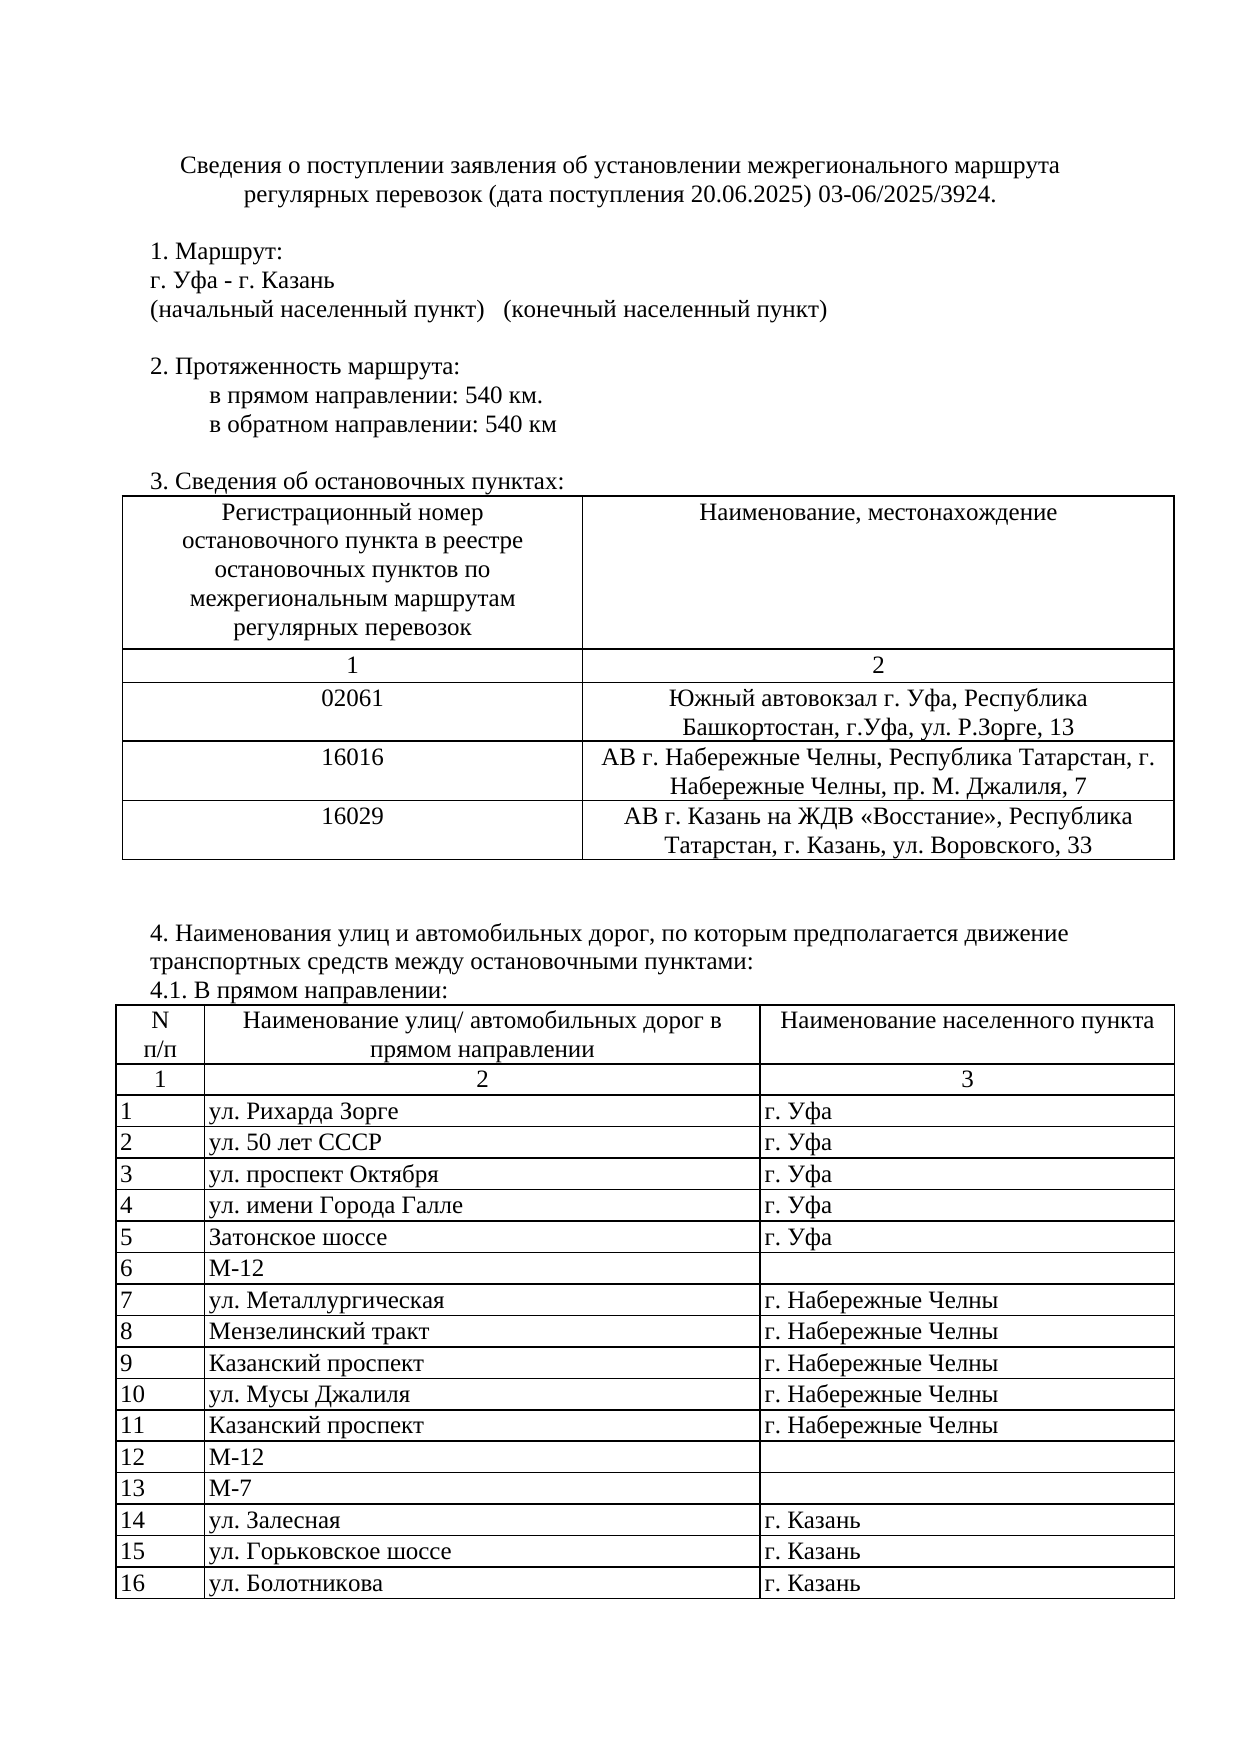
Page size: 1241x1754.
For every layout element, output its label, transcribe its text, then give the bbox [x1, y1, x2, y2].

table_cell г. Набережные Челны [761, 1379, 1174, 1409]
table_header Регистрационный номер остановочного пункта в реестре остановочных пунктов по межрегиональным маршрутам регулярных перевозок [123, 497, 582, 648]
table_cell 16029 [123, 801, 582, 858]
table_cell 14 [117, 1505, 204, 1535]
table_cell 10 [117, 1379, 204, 1409]
table_cell Казанский проспект [205, 1411, 759, 1440]
table_cell ул. Залесная [205, 1505, 759, 1535]
table_cell ул. имени Города Галле [205, 1190, 759, 1220]
table_cell ул. Мусы Джалиля [205, 1379, 759, 1409]
table_cell 8 [117, 1316, 204, 1346]
table_cell 9 [117, 1348, 204, 1377]
table_cell 15 [117, 1536, 204, 1566]
table_header Наименование улиц/ автомобильных дорог в прямом направлении [205, 1006, 759, 1063]
text в обратном направлении: 540 км [150, 409, 1090, 437]
table_cell М-12 [205, 1253, 759, 1283]
table_cell 5 [117, 1222, 204, 1252]
table_cell АВ г. Набережные Челны, Республика Татарстан, г. Набережные Челны, пр. М. Джалиля, 7 [583, 742, 1173, 799]
table_header Наименование населенного пункта [761, 1006, 1174, 1063]
table_cell Южный автовокзал г. Уфа, Республика Башкортостан, г.Уфа, ул. Р.Зорге, 13 [583, 683, 1173, 740]
table_cell М-7 [205, 1473, 759, 1503]
table_cell 16 [117, 1568, 204, 1598]
table_cell ул. Металлургическая [205, 1285, 759, 1314]
table_cell [761, 1442, 1174, 1472]
table_cell г. Уфа [761, 1159, 1174, 1189]
table_cell 1 [123, 650, 582, 681]
table_cell 4 [117, 1190, 204, 1220]
table_cell 1 [117, 1065, 204, 1094]
table_cell 3 [117, 1159, 204, 1189]
table_cell 11 [117, 1411, 204, 1440]
table_cell 2 [117, 1127, 204, 1157]
text г. Уфа - г. Казань [150, 265, 1090, 294]
table_cell г. Набережные Челны [761, 1316, 1174, 1346]
table_cell г. Казань [761, 1505, 1174, 1535]
table_cell г. Уфа [761, 1096, 1174, 1126]
table_cell [761, 1253, 1174, 1283]
table_cell Затонское шоссе [205, 1222, 759, 1252]
table_cell ул. Горьковское шоссе [205, 1536, 759, 1566]
table_cell г. Уфа [761, 1190, 1174, 1220]
table_cell Мензелинский тракт [205, 1316, 759, 1346]
table_cell г. Уфа [761, 1127, 1174, 1157]
text Сведения о поступлении заявления об установлении межрегионального маршрута регулярных перевозок (дата поступления 20.06.2025) 03-06/2025/3924. [150, 150, 1090, 207]
table_cell ул. 50 лет СССР [205, 1127, 759, 1157]
table_cell г. Уфа [761, 1222, 1174, 1252]
table_cell г. Казань [761, 1536, 1174, 1566]
table_cell [761, 1473, 1174, 1503]
table_cell ул. проспект Октября [205, 1159, 759, 1189]
table_cell 3 [761, 1065, 1174, 1094]
table_header Наименование, местонахождение [583, 497, 1173, 648]
table_cell г. Набережные Челны [761, 1348, 1174, 1377]
table_cell АВ г. Казань на ЖДВ «Восстание», Республика Татарстан, г. Казань, ул. Воровского, 33 [583, 801, 1173, 858]
table_cell 2 [583, 650, 1173, 681]
text 4.1. В прямом направлении: [150, 975, 1090, 1004]
table_cell г. Набережные Челны [761, 1411, 1174, 1440]
table_cell 13 [117, 1473, 204, 1503]
text (начальный населенный пункт) (конечный населенный пункт) [150, 294, 1090, 322]
text 2. Протяженность маршрута: [150, 351, 1090, 380]
table_cell г. Набережные Челны [761, 1285, 1174, 1314]
table_cell г. Казань [761, 1568, 1174, 1598]
table_cell 02061 [123, 683, 582, 740]
table_cell 7 [117, 1285, 204, 1314]
table_cell 16016 [123, 742, 582, 799]
table_cell М-12 [205, 1442, 759, 1472]
table_cell Казанский проспект [205, 1348, 759, 1377]
table_cell 12 [117, 1442, 204, 1472]
table_cell 6 [117, 1253, 204, 1283]
table_cell 2 [205, 1065, 759, 1094]
table_cell ул. Рихарда Зорге [205, 1096, 759, 1126]
text 1. Маршрут: [150, 236, 1090, 265]
text 4. Наименования улиц и автомобильных дорог, по которым предполагается движение транспортных средств между остановочными пунктами: [150, 918, 1090, 975]
text 3. Сведения об остановочных пунктах: [150, 466, 1090, 495]
text в прямом направлении: 540 км. [150, 380, 1090, 409]
table_cell 1 [117, 1096, 204, 1126]
table_header N п/п [117, 1006, 204, 1063]
table_cell ул. Болотникова [205, 1568, 759, 1598]
